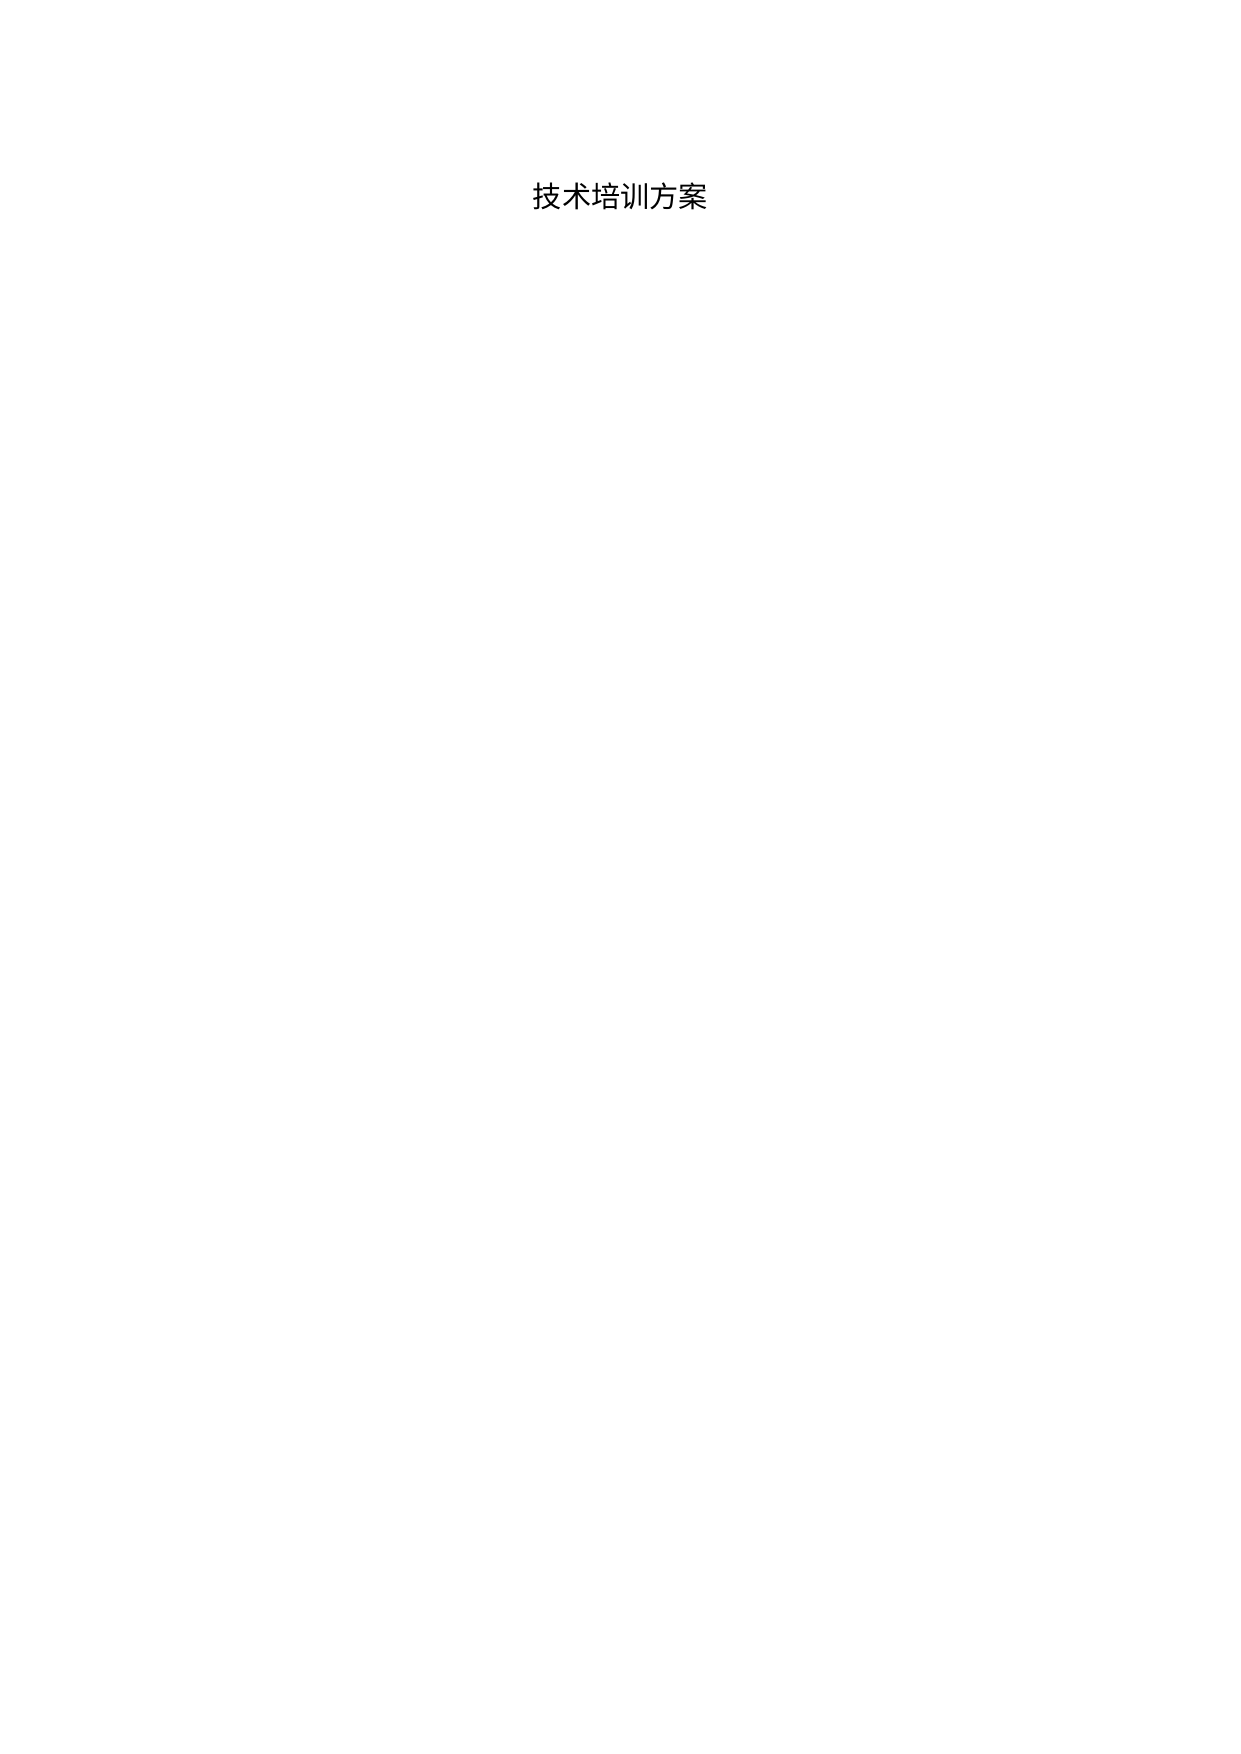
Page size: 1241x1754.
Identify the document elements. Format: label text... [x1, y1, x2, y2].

text 技术培训方案 [187, 162, 1053, 227]
